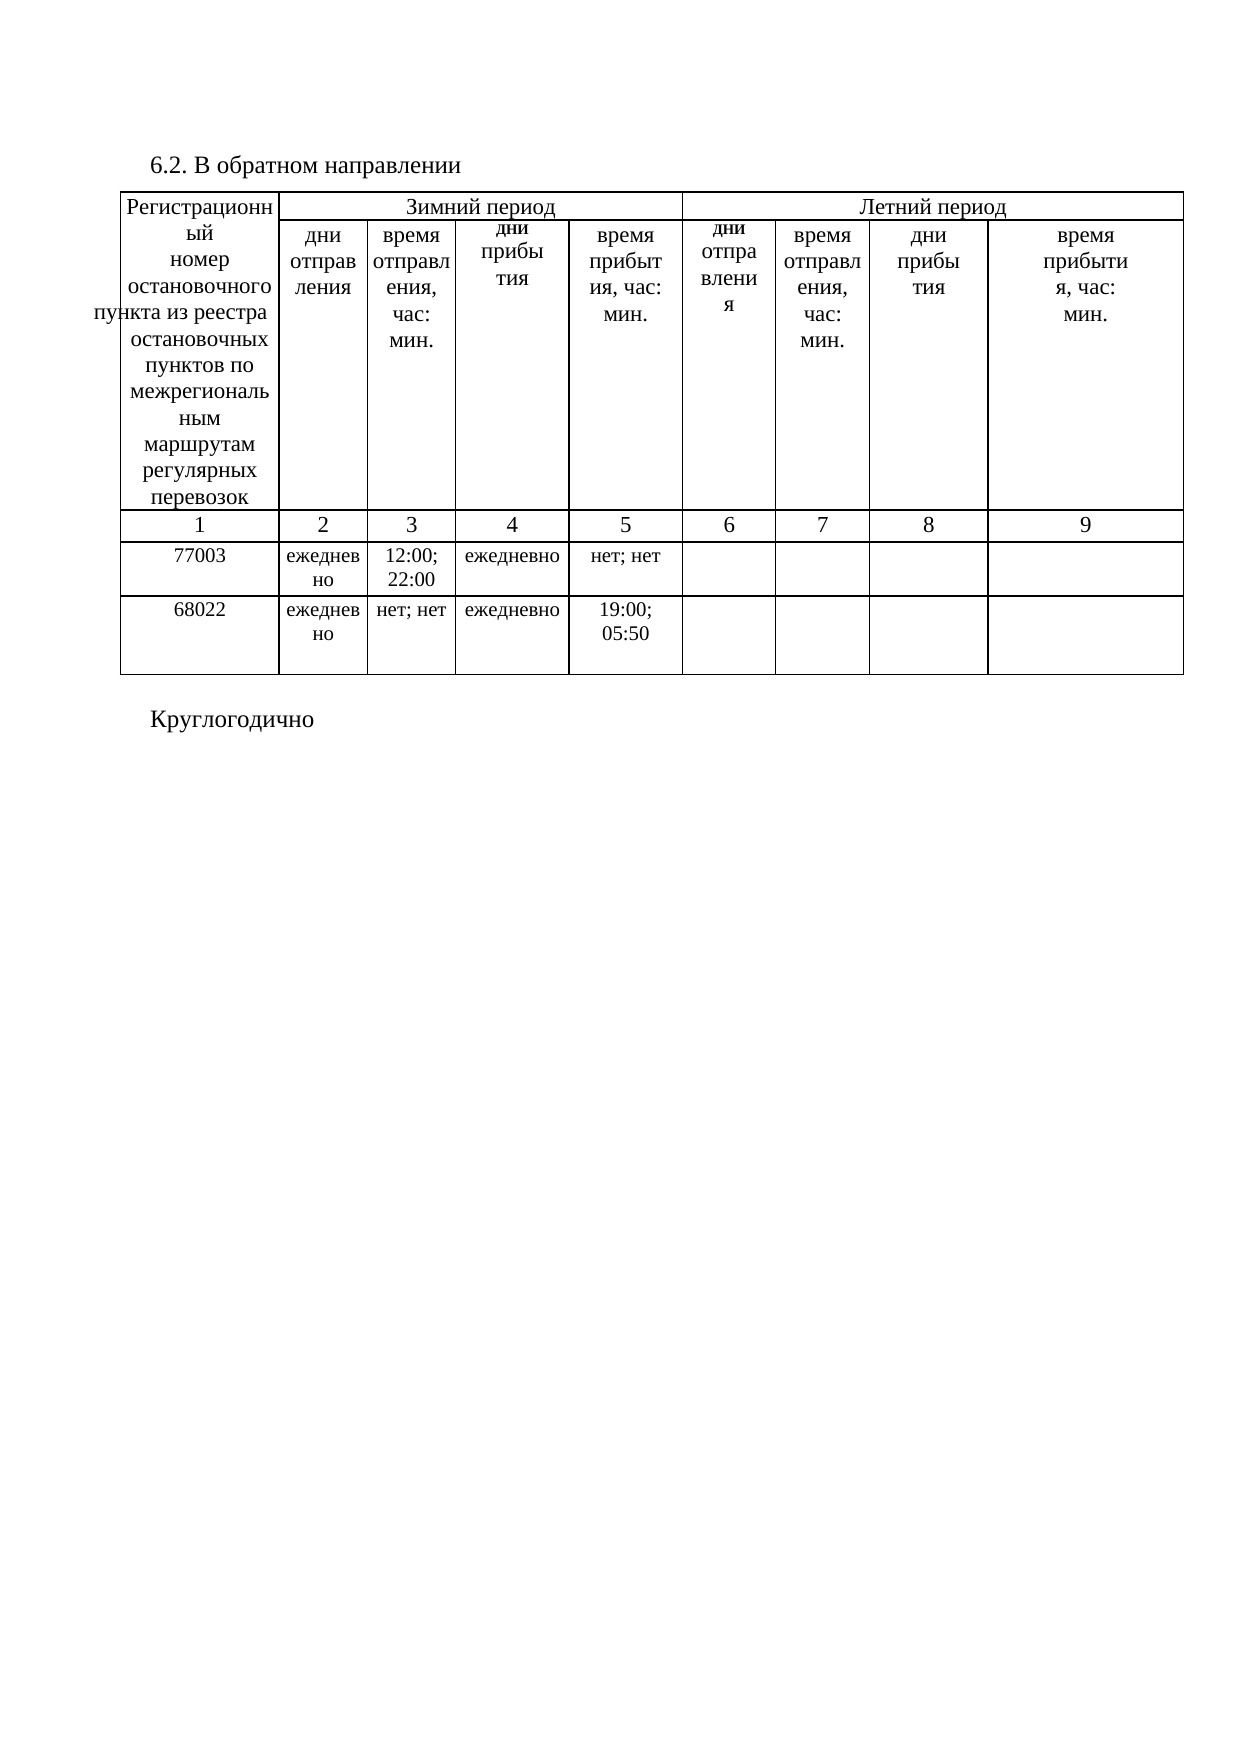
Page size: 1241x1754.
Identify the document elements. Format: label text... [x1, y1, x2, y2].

table_cell ежедневно [456, 543, 568, 595]
table_cell [989, 543, 1183, 595]
table_cell время прибыти я, час: мин. [989, 221, 1183, 509]
table_cell 5 [570, 511, 682, 541]
table_cell [870, 597, 987, 674]
table_cell время отправл ения, час: мин. [368, 221, 455, 509]
table_cell дни отправ ления [280, 221, 367, 509]
text Круглогодично [150, 704, 1090, 733]
table_cell 19:00; 05:50 [570, 597, 682, 674]
text 6.2. В обратном направлении [150, 150, 1090, 179]
table_cell время прибыт ия, час: мин. [570, 221, 682, 509]
table_cell время отправл ения, час: мин. [776, 221, 869, 509]
table_cell ДНИ отпра влени я [683, 221, 775, 509]
table_cell 3 [368, 511, 455, 541]
table_header Летний период [683, 193, 1183, 219]
table_cell 12:00; 22:00 [368, 543, 455, 595]
table_cell 68022 [121, 597, 278, 674]
table_cell [989, 597, 1183, 674]
table_cell 7 [776, 511, 869, 541]
table_cell [776, 597, 869, 674]
table_cell ДНИ прибы тия [456, 221, 568, 509]
table_cell 1 [121, 511, 278, 541]
table_cell ежедневно [280, 597, 367, 674]
table_cell [683, 597, 775, 674]
table_cell [683, 543, 775, 595]
table_cell ежедневно [280, 543, 367, 595]
table_cell 8 [870, 511, 987, 541]
table_cell 77003 [121, 543, 278, 595]
table_cell ежедневно [456, 597, 568, 674]
table_cell 6 [683, 511, 775, 541]
table_cell [776, 543, 869, 595]
table_cell [870, 543, 987, 595]
table_header Регистрационный номер остановочного пункта из реестра остановочных пунктов по межрегиональным маршрутам регулярных перевозок [121, 193, 278, 509]
table_cell 4 [456, 511, 568, 541]
table_cell 2 [280, 511, 367, 541]
table_header Зимний период [280, 193, 682, 219]
table_cell нет; нет [368, 597, 455, 674]
table_cell 9 [989, 511, 1183, 541]
table_cell нет; нет [570, 543, 682, 595]
table_cell дни прибы тия [870, 221, 987, 509]
